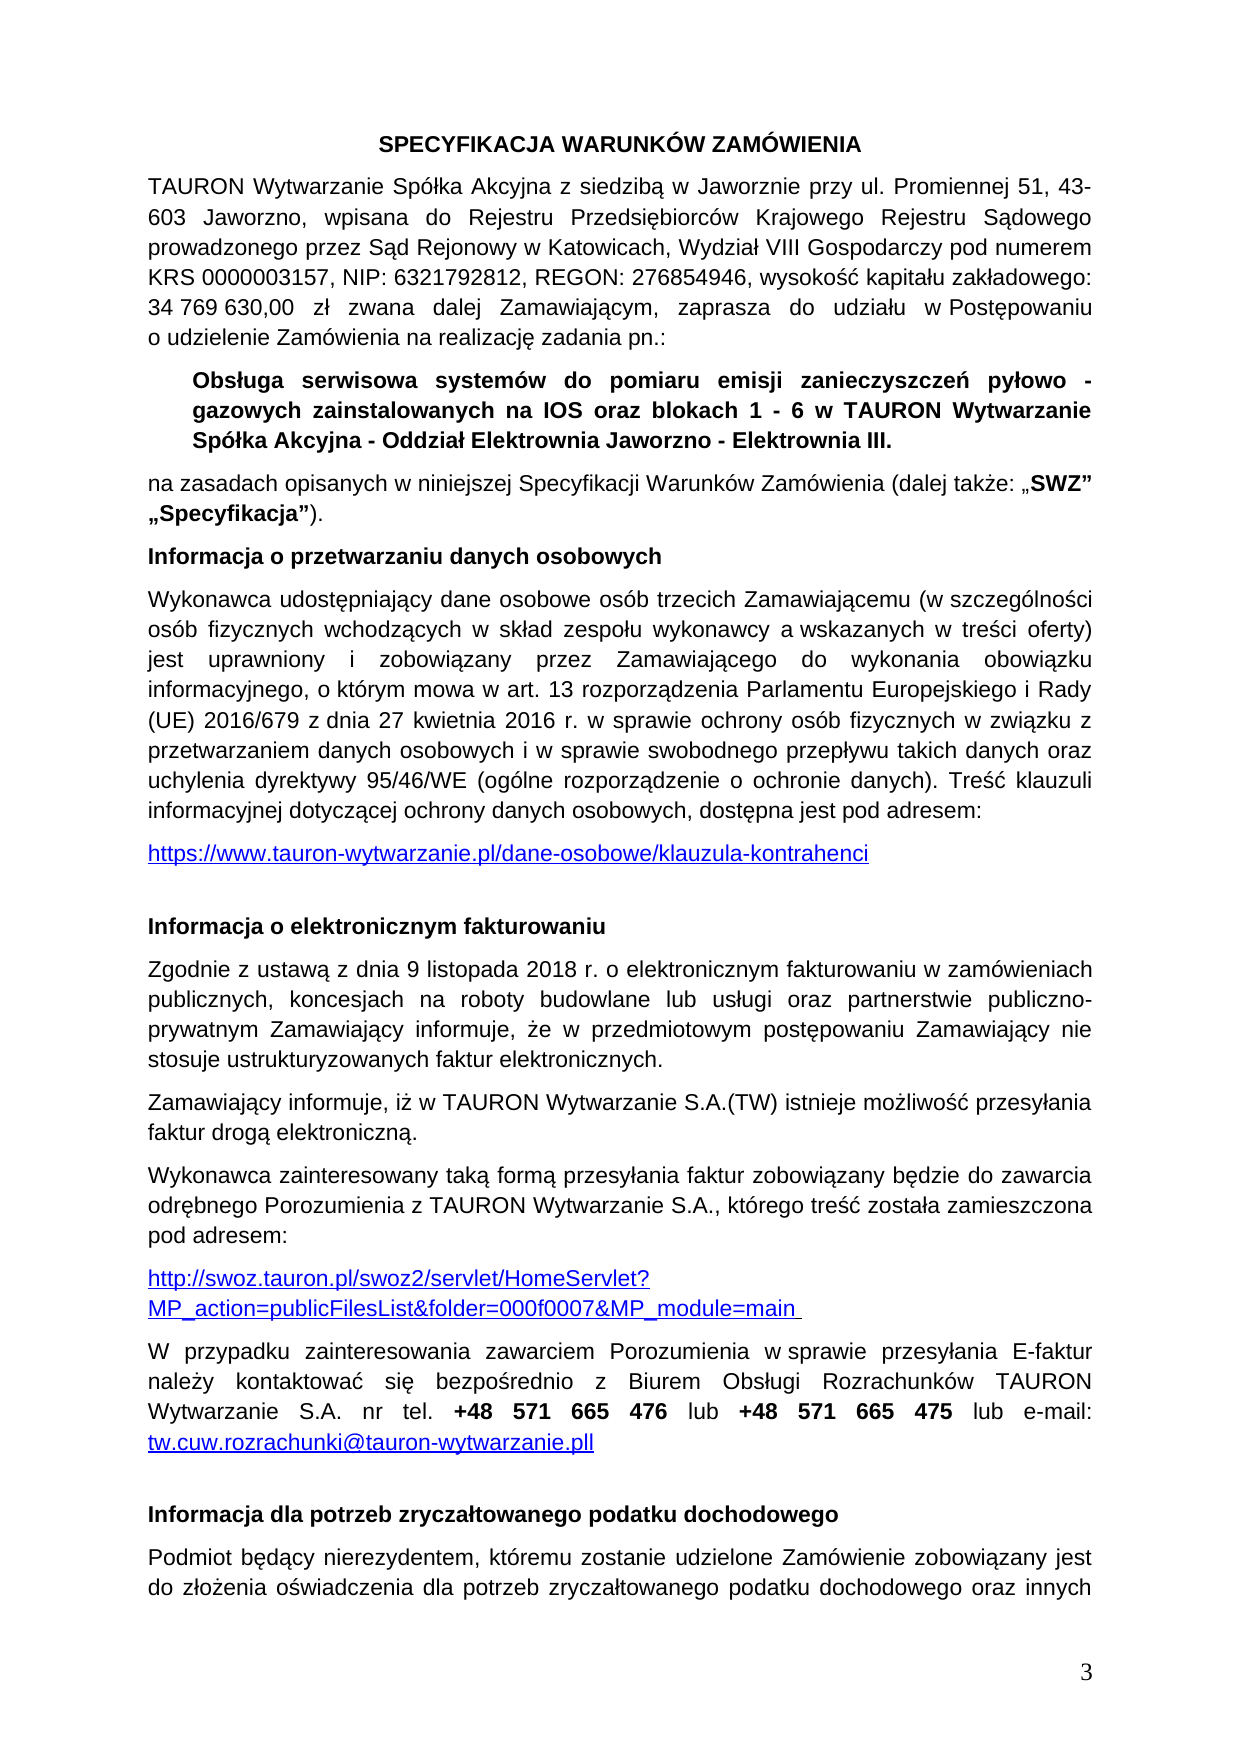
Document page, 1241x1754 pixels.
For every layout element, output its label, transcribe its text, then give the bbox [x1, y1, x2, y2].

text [148, 1544, 1092, 1601]
text SPECYFIKACJA WARUNKÓW ZAMÓWIENIA [148, 131, 1092, 157]
text TAURON Wytwarzanie Spółka Akcyjna z siedzibą w Jaworznie przy ul. Promiennej 51, 43-603 Jaworzno, wpisana do Rejestru Przedsiębiorców Krajowego Rejestru Sądowego prowadzonego przez Sąd Rejonowy w Katowicach, Wydział VIII Gospodarczy pod numerem KRS 0000003157, NIP: 6321792812, REGON: 276854946, wysokość kapitału zakładowego: 34 769 630,00 zł zwana dalej Zamawiającym, zaprasza do udziału w Postępowaniu o udzielenie Zamówienia na realizację zadania pn.: [148, 173, 1092, 351]
text http://swoz.tauron.pl/swoz2/servlet/HomeServlet?MP_action=publicFilesList&folder=000f0007&MP_module=main [148, 1265, 1092, 1322]
text Informacja dla potrzeb zryczałtowanego podatku dochodowego [148, 1501, 1092, 1528]
text Obsługa serwisowa systemów do pomiaru emisji zanieczyszczeń pyłowo - gazowych zainstalowanych na IOS oraz blokach 1 - 6 w TAURON Wytwarzanie Spółka Akcyjna - Oddział Elektrownia Jaworzno - Elektrownia III. [192, 367, 1092, 454]
text Informacja o przetwarzaniu danych osobowych [148, 543, 1092, 569]
list Informacja o elektronicznym fakturowaniu [148, 913, 1092, 939]
text https://www.tauron-wytwarzanie.pl/dane-osobowe/klauzula-kontrahenci [148, 840, 1092, 866]
text Zgodnie z ustawą z dnia 9 listopada 2018 r. o elektronicznym fakturowaniu w zamówieniach publicznych, koncesjach na roboty budowlane lub usługi oraz partnerstwie publiczno-prywatnym Zamawiający informuje, że w przedmiotowym postępowaniu Zamawiający nie stosuje ustrukturyzowanych faktur elektronicznych. [148, 956, 1092, 1073]
text Wykonawca udostępniający dane osobowe osób trzecich Zamawiającemu (w szczególności osób fizycznych wchodzących w skład zespołu wykonawcy a wskazanych w treści oferty) jest uprawniony i zobowiązany przez Zamawiającego do wykonania obowiązku informacyjnego, o którym mowa w art. 13 rozporządzenia Parlamentu Europejskiego i Rady (UE) 2016/679 z dnia 27 kwietnia 2016 r. w sprawie ochrony osób fizycznych w związku z przetwarzaniem danych osobowych i w sprawie swobodnego przepływu takich danych oraz uchylenia dyrektywy 95/46/WE (ogólne rozporządzenie o ochronie danych). Treść klauzuli informacyjnej dotyczącej ochrony danych osobowych, dostępna jest pod adresem: [148, 586, 1092, 824]
text Wykonawca zainteresowany taką formą przesyłania faktur zobowiązany będzie do zawarcia odrębnego Porozumienia z TAURON Wytwarzanie S.A., którego treść została zamieszczona pod adresem: [148, 1162, 1092, 1249]
text na zasadach opisanych w niniejszej Specyfikacji Warunków Zamówienia (dalej także: „SWZ” „Specyfikacja”). [148, 470, 1092, 527]
text Zamawiający informuje, iż w TAURON Wytwarzanie S.A.(TW) istnieje możliwość przesyłania faktur drogą elektroniczną. [148, 1089, 1092, 1146]
text W przypadku zainteresowania zawarciem Porozumienia w sprawie przesyłania E-faktur należy kontaktować się bezpośrednio z Biurem Obsługi Rozrachunków TAURON Wytwarzanie S.A. nr tel. +48 571 665 476 lub +48 571 665 475 lub e-mail: tw.cuw.rozrachunki@tauron-wytwarzanie.pll [148, 1338, 1092, 1455]
